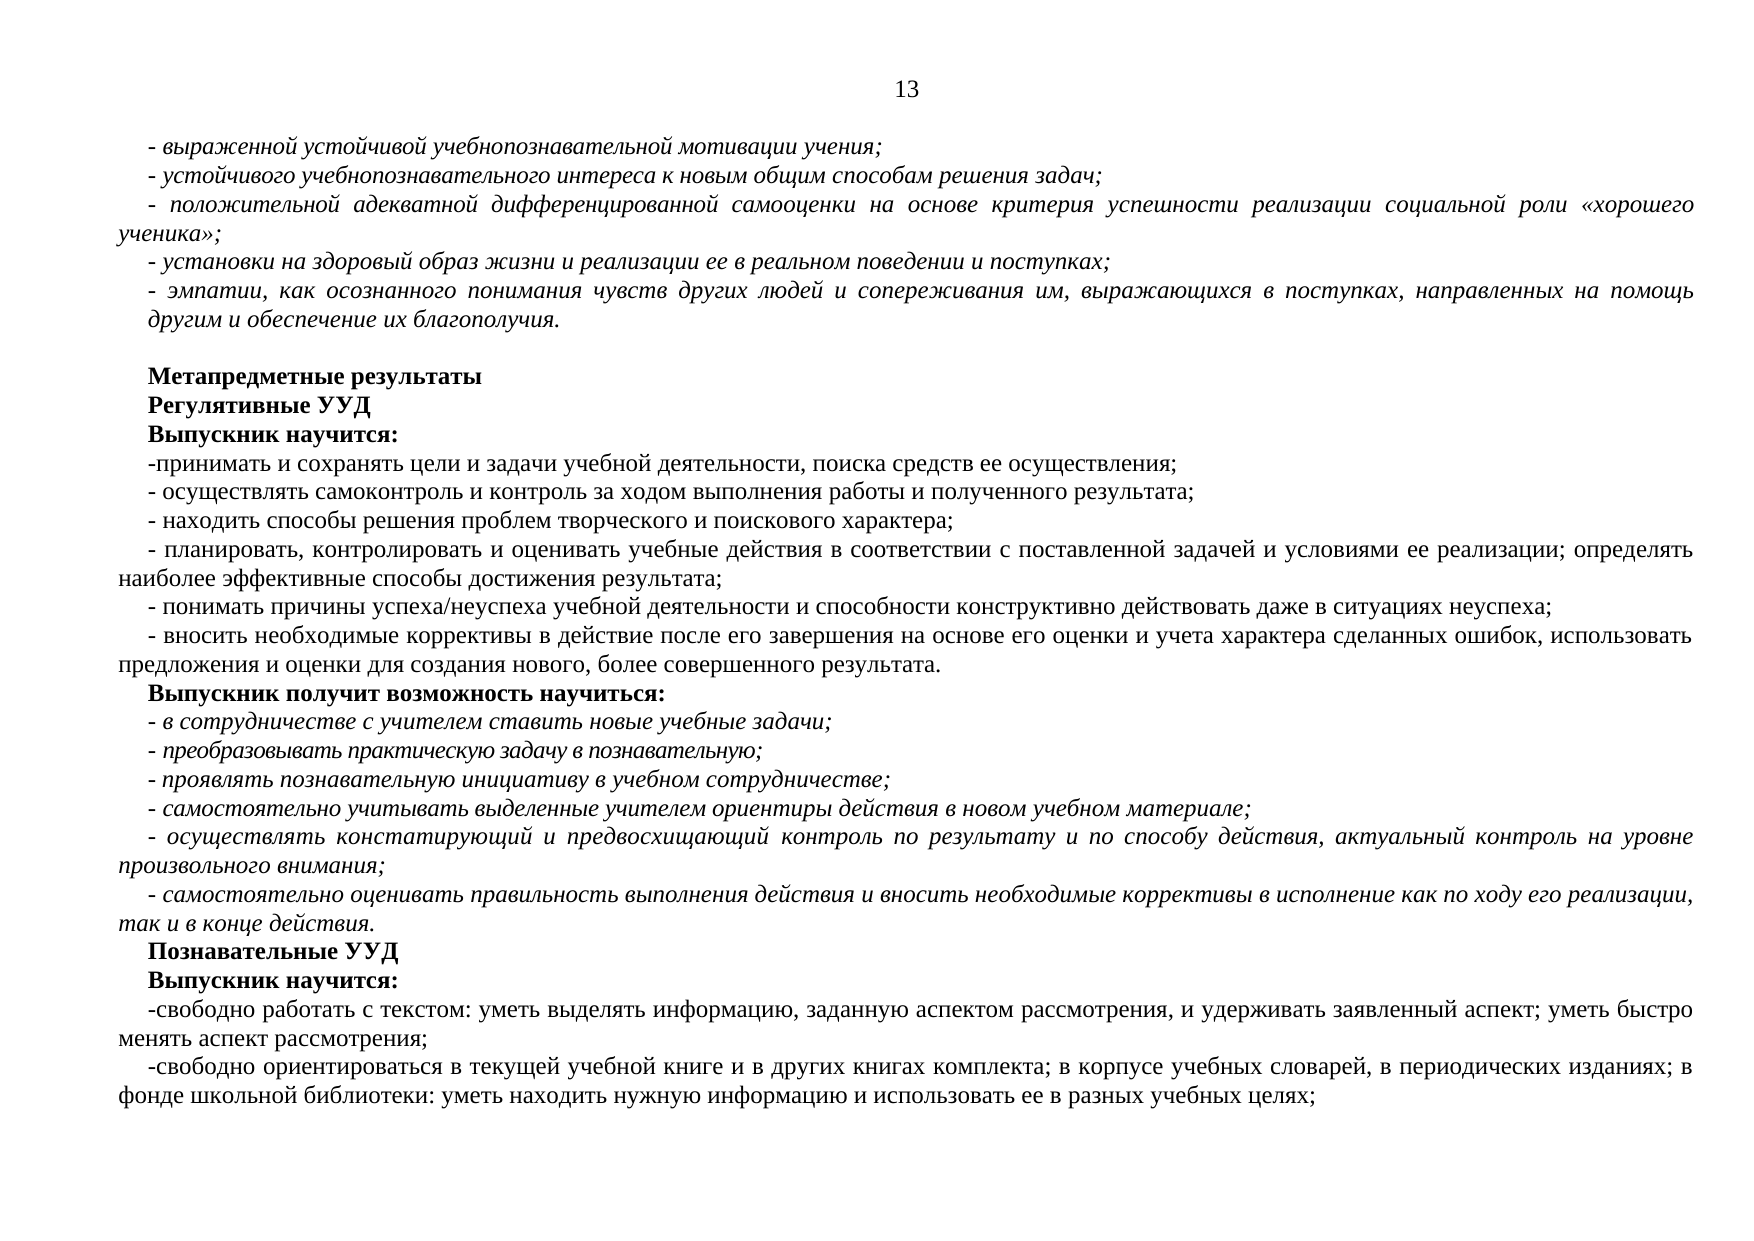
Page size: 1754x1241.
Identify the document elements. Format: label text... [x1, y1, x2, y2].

text - вносить необходимые коррективы в действие после его завершения на основе его оценки и учета характера сделанных ошибок, использовать предложения и оценки для создания нового, более совершенного результата. [118, 620, 1695, 678]
text Познавательные УУД [118, 936, 1695, 965]
text - осуществлять самоконтроль и контроль за ходом выполнения работы и полученного результата; [118, 476, 1695, 505]
text - проявлять познавательную инициативу в учебном сотрудничестве; [118, 764, 1695, 793]
text Выпускник научится: [118, 419, 1695, 448]
text Выпускник получит возможность научиться: [118, 678, 1695, 706]
text - находить способы решения проблем творческого и поискового характера; [118, 505, 1695, 534]
text - положительной адекватной дифференцированной самооценки на основе критерия успешности реализации социальной роли «хорошего ученика»; [118, 189, 1695, 246]
text - осуществлять констатирующий и предвосхищающий контроль по результату и по способу действия, актуальный контроль на уровне произвольного внимания; [118, 821, 1695, 879]
text Метапредметные результаты [118, 361, 1695, 390]
text - установки на здоровый образ жизни и реализации ее в реальном поведении и поступках; [148, 246, 1695, 275]
text - устойчивого учебно­познавательного интереса к новым общим способам решения задач; [118, 160, 1695, 189]
text Выпускник научится: [118, 965, 1695, 994]
text - выраженной устойчивой учебно­познавательной мотивации учения; [118, 131, 1695, 160]
text - планировать, контролировать и оценивать учебные действия в соответствии с поставленной задачей и условиями ее реализации; определять наиболее эффективные способы достижения результата; [118, 534, 1695, 591]
text -принимать и сохранять цели и задачи учебной деятельности, поиска средств ее осуществления; [118, 448, 1695, 476]
text -свободно работать с текстом: уметь выделять информацию, заданную аспектом рассмотрения, и удерживать заявленный аспект; уметь быстро менять аспект рассмотрения; [118, 994, 1695, 1051]
text - эмпатии, как осознанного понимания чувств других людей и сопереживания им, выражающихся в поступках, направленных на помощь другим и обеспечение их благополучия. [148, 275, 1695, 333]
text -свободно ориентироваться в текущей учебной книге и в других книгах комплекта; в корпусе учебных словарей, в периодических изданиях; в фонде школьной библиотеки: уметь находить нужную информацию и использовать ее в разных учебных целях; [118, 1051, 1695, 1109]
text - самостоятельно оценивать правильность выполнения действия и вносить необходимые коррективы в исполнение как по ходу его реализации, так и в конце действия. [118, 879, 1695, 936]
text Регулятивные УУД [118, 390, 1695, 419]
text - в сотрудничестве с учителем ставить новые учебные задачи; [118, 706, 1695, 735]
text - преобразовывать практическую задачу в познавательную; [118, 735, 1695, 764]
text - понимать причины успеха/неуспеха учебной деятельности и способности конструктивно действовать даже в ситуациях неуспеха; [118, 591, 1695, 620]
text - самостоятельно учитывать выделенные учителем ориентиры действия в новом учебном материале; [118, 793, 1695, 821]
